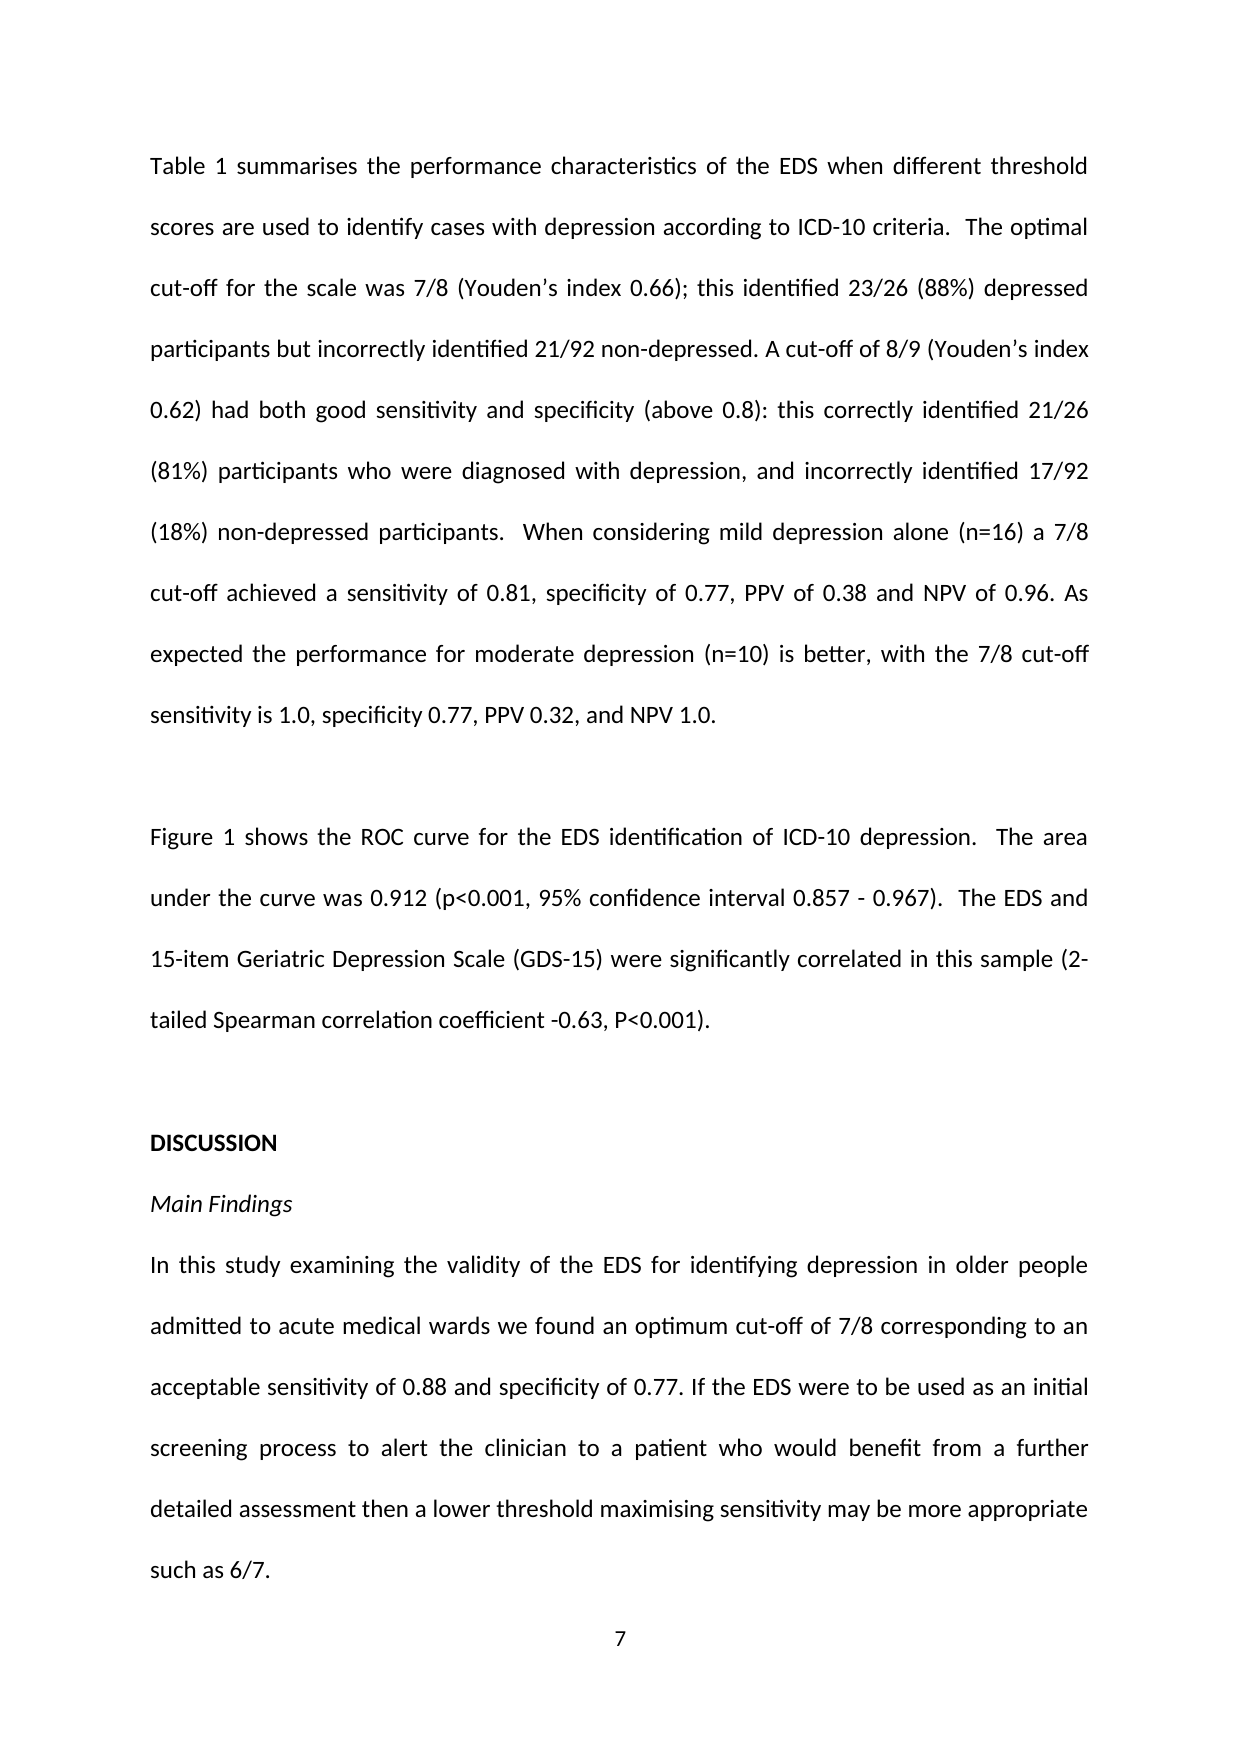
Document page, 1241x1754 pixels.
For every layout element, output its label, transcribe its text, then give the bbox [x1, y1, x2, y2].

text Figure 1 shows the ROC curve for the EDS identification of ICD-10 depression. The area under the curve was 0.912 (p<0.001, 95% confidence interval 0.857 - 0.967). The EDS and 15-item Geriatric Depression Scale (GDS-15) were significantly correlated in this sample (2-tailed Spearman correlation coefficient -0.63, P<0.001). [150, 821, 1090, 1035]
text DISCUSSION [150, 1127, 1090, 1157]
text Main Findings [150, 1188, 1090, 1218]
text Table 1 summarises the performance characteristics of the EDS when different threshold scores are used to identify cases with depression according to ICD-10 criteria. The optimal cut-off for the scale was 7/8 (Youden’s index 0.66); this identified 23/26 (88%) depressed participants but incorrectly identified 21/92 non-depressed. A cut-off of 8/9 (Youden’s index 0.62) had both good sensitivity and specificity (above 0.8): this correctly identified 21/26 (81%) participants who were diagnosed with depression, and incorrectly identified 17/92 (18%) non-depressed participants. When considering mild depression alone (n=16) a 7/8 cut-off achieved a sensitivity of 0.81, specificity of 0.77, PPV of 0.38 and NPV of 0.96. As expected the performance for moderate depression (n=10) is better, with the 7/8 cut-off sensitivity is 1.0, specificity 0.77, PPV 0.32, and NPV 1.0. [150, 150, 1090, 730]
text In this study examining the validity of the EDS for identifying depression in older people admitted to acute medical wards we found an optimum cut-off of 7/8 corresponding to an acceptable sensitivity of 0.88 and specificity of 0.77. If the EDS were to be used as an initial screening process to alert the clinician to a patient who would benefit from a further detailed assessment then a lower threshold maximising sensitivity may be more appropriate such as 6/7. [150, 1249, 1090, 1584]
